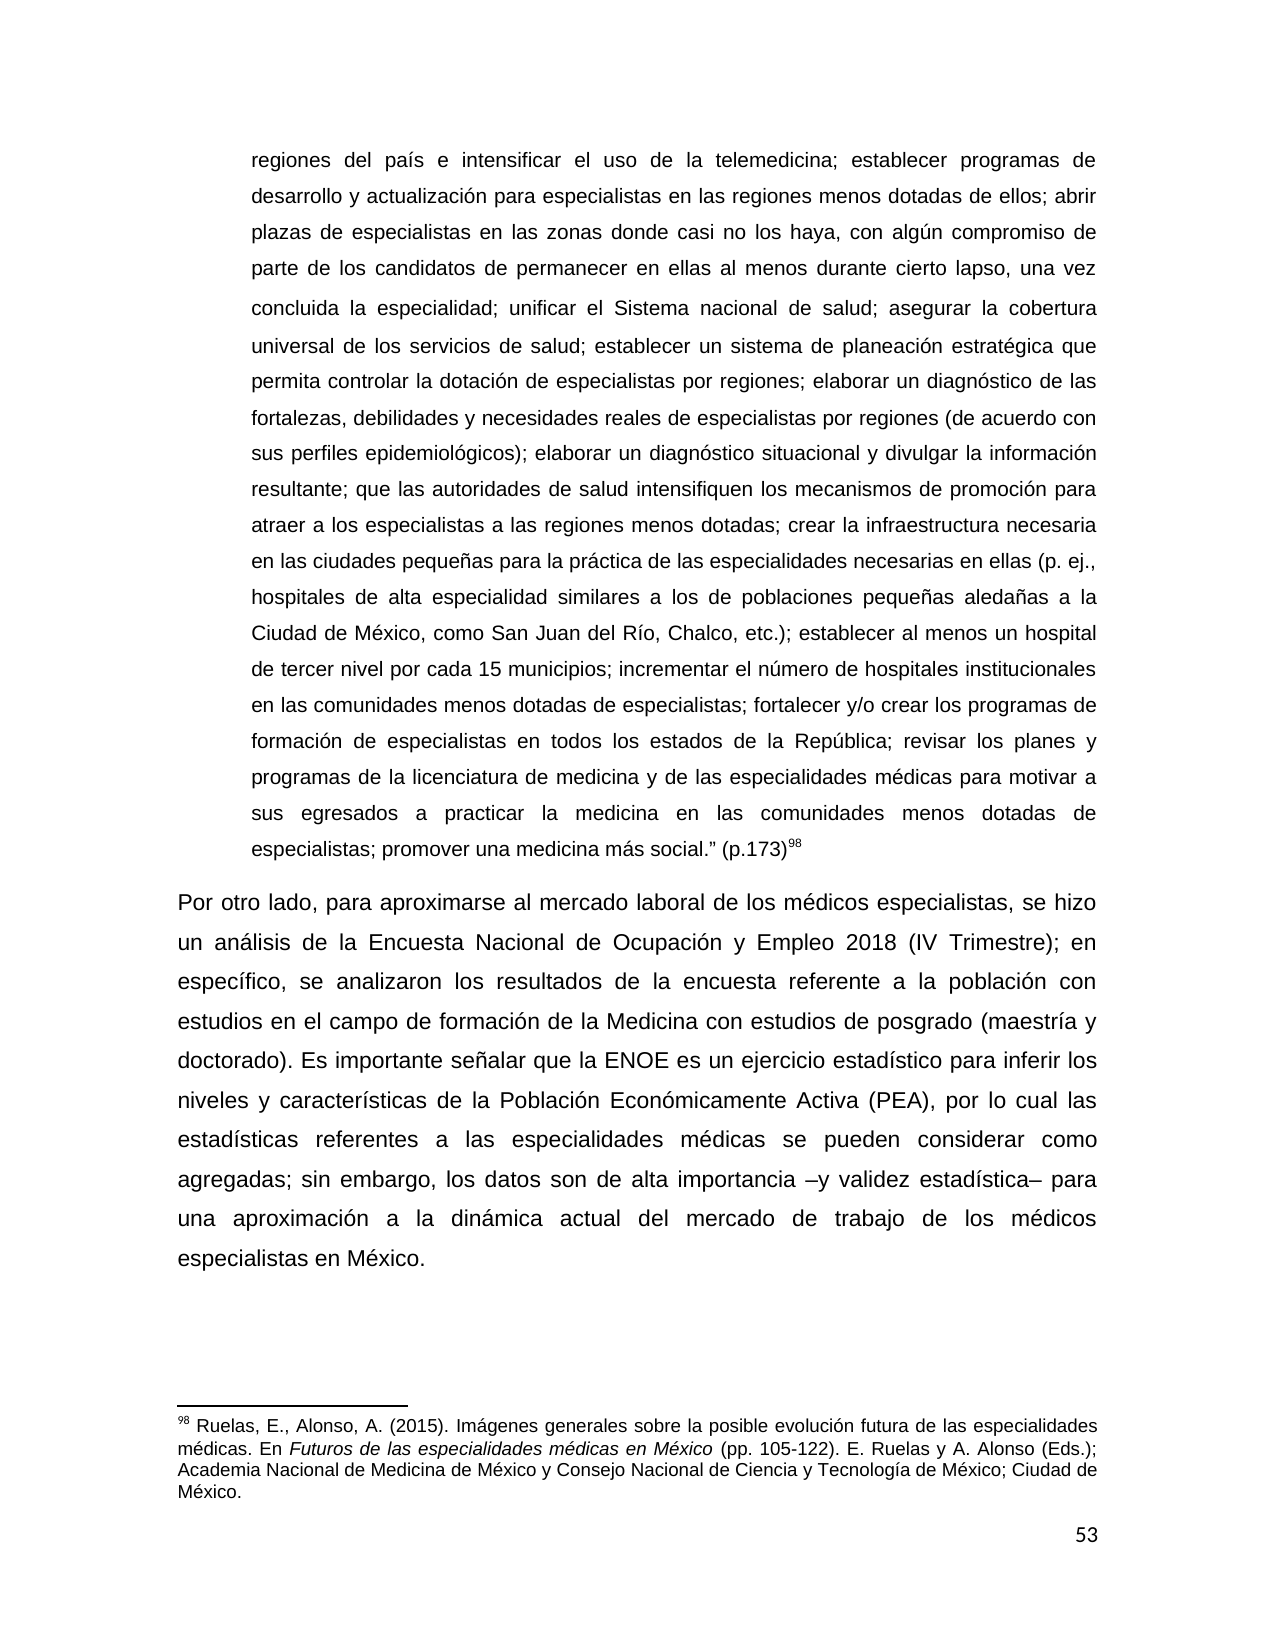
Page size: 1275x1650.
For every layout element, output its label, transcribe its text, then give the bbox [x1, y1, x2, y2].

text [251, 148, 1098, 861]
text Por otro lado, para aproximarse al mercado laboral de los médicos especialistas, se hizo un análisis de la Encuesta Nacional de Ocupación y Empleo 2018 (IV Trimestre); en específico, se analizaron los resultados de la encuesta referente a la población con estudios en el campo de formación de la Medicina con estudios de posgrado (maestría y doctorado). Es importante señalar que la ENOE es un ejercicio estadístico para inferir los niveles y características de la Población Económicamente Activa (PEA), por lo cual las estadísticas referentes a las especialidades médicas se pueden considerar como agregadas; sin embargo, los datos son de alta importancia –y validez estadística– para una aproximación a la dinámica actual del mercado de trabajo de los médicos especialistas en México. [177, 889, 1098, 1271]
